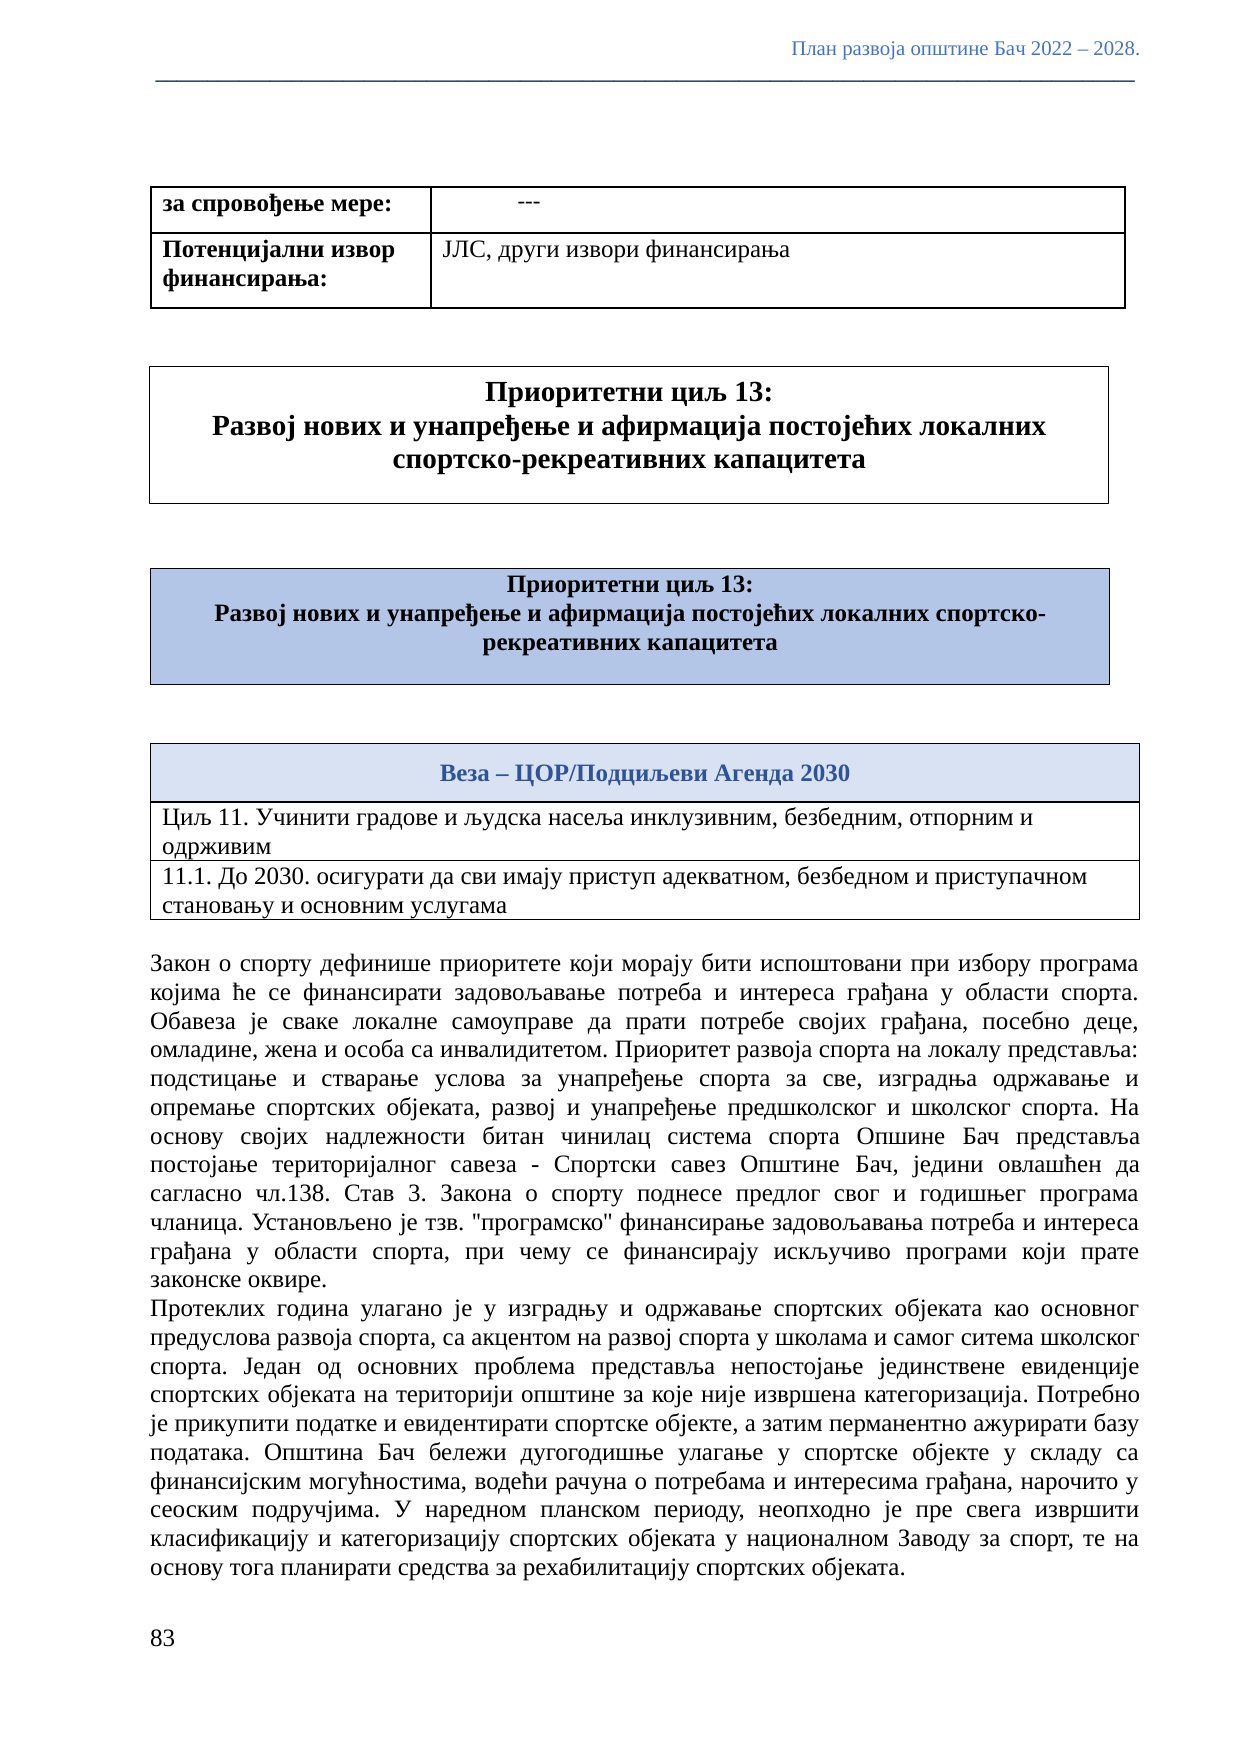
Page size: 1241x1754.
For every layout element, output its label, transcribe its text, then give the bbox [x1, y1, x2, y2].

table_cell --- [432, 188, 1124, 232]
table_cell Потенцијални извор финансирања: [152, 234, 430, 307]
table_cell Циљ 11. Учинити градове и људска насеља инклузивним, безбедним, отпорним и одрживим [151, 803, 1139, 860]
table_header Веза – ЦОР/Подциљеви Агенда 2030 [151, 744, 1139, 801]
text Протеклих година улагано је у изградњу и одржавање спортских објеката као основног предуслова развоја спорта, са акцентом на развој спорта у школама и самог ситема школског спорта. Један од основних проблема представља непостојање јединствене евиденције спортских објеката на територији општине за које није извршена категоризација. Потребно је прикупити податке и евидентирати спортске објекте, а затим перманентно ажурирати базу података. Општина Бач бележи дугогодишње улагање у спортске објекте у складу са финансијским могућностима, водећи рачуна о потребама и интересима грађана, нарочито у сеоским подручјима. У наредном планском периоду, неопходно је пре свега извршити класификацију и категоризацију спортских објеката у националном Заводу за спорт, те на основу тога планирати средства за рехабилитацију спортских објеката. [150, 1293, 1140, 1581]
table_header Приоритетни циљ 13: Развој нових и унапређење и афирмација постојећих локалних спортско-рекреативних капацитета [151, 569, 1109, 684]
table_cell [152, 188, 430, 232]
table_cell ЈЛС, други извори финансирања [432, 234, 1124, 307]
text Закон о спорту дефинише приоритете који морају бити испоштовани при избору програма којима ће се финансирати задовољавање потреба и интереса грађана у области спорта. Обавеза је сваке локалне самоуправе да прати потребе својих грађана, посебно деце, омладине, жена и особа са инвалидитетом. Приоритет развоја спорта на локалу представља: подстицање и стварање услова за унапређење спорта за све, изградња одржавање и опремање спортских објеката, развој и унапређење предшколског и школског спорта. На основу својих надлежности битан чинилац система спорта Опшине Бач представља постојање територијалног савеза - Спортски савез Општине Бач, једини овлашћен да сагласно чл.138. Став 3. Закона о спорту поднесе предлог свог и годишњег програма чланица. Установљено је тзв. ''програмско'' финансирање задовољавања потреба и интереса грађана у области спорта, при чему се финансирају искључиво програми који прате законске оквире. [150, 948, 1140, 1293]
table_cell 11.1. До 2030. осигурати да сви имају приступ адекватном, безбедном и приступачном становању и основним услугама [151, 861, 1139, 918]
